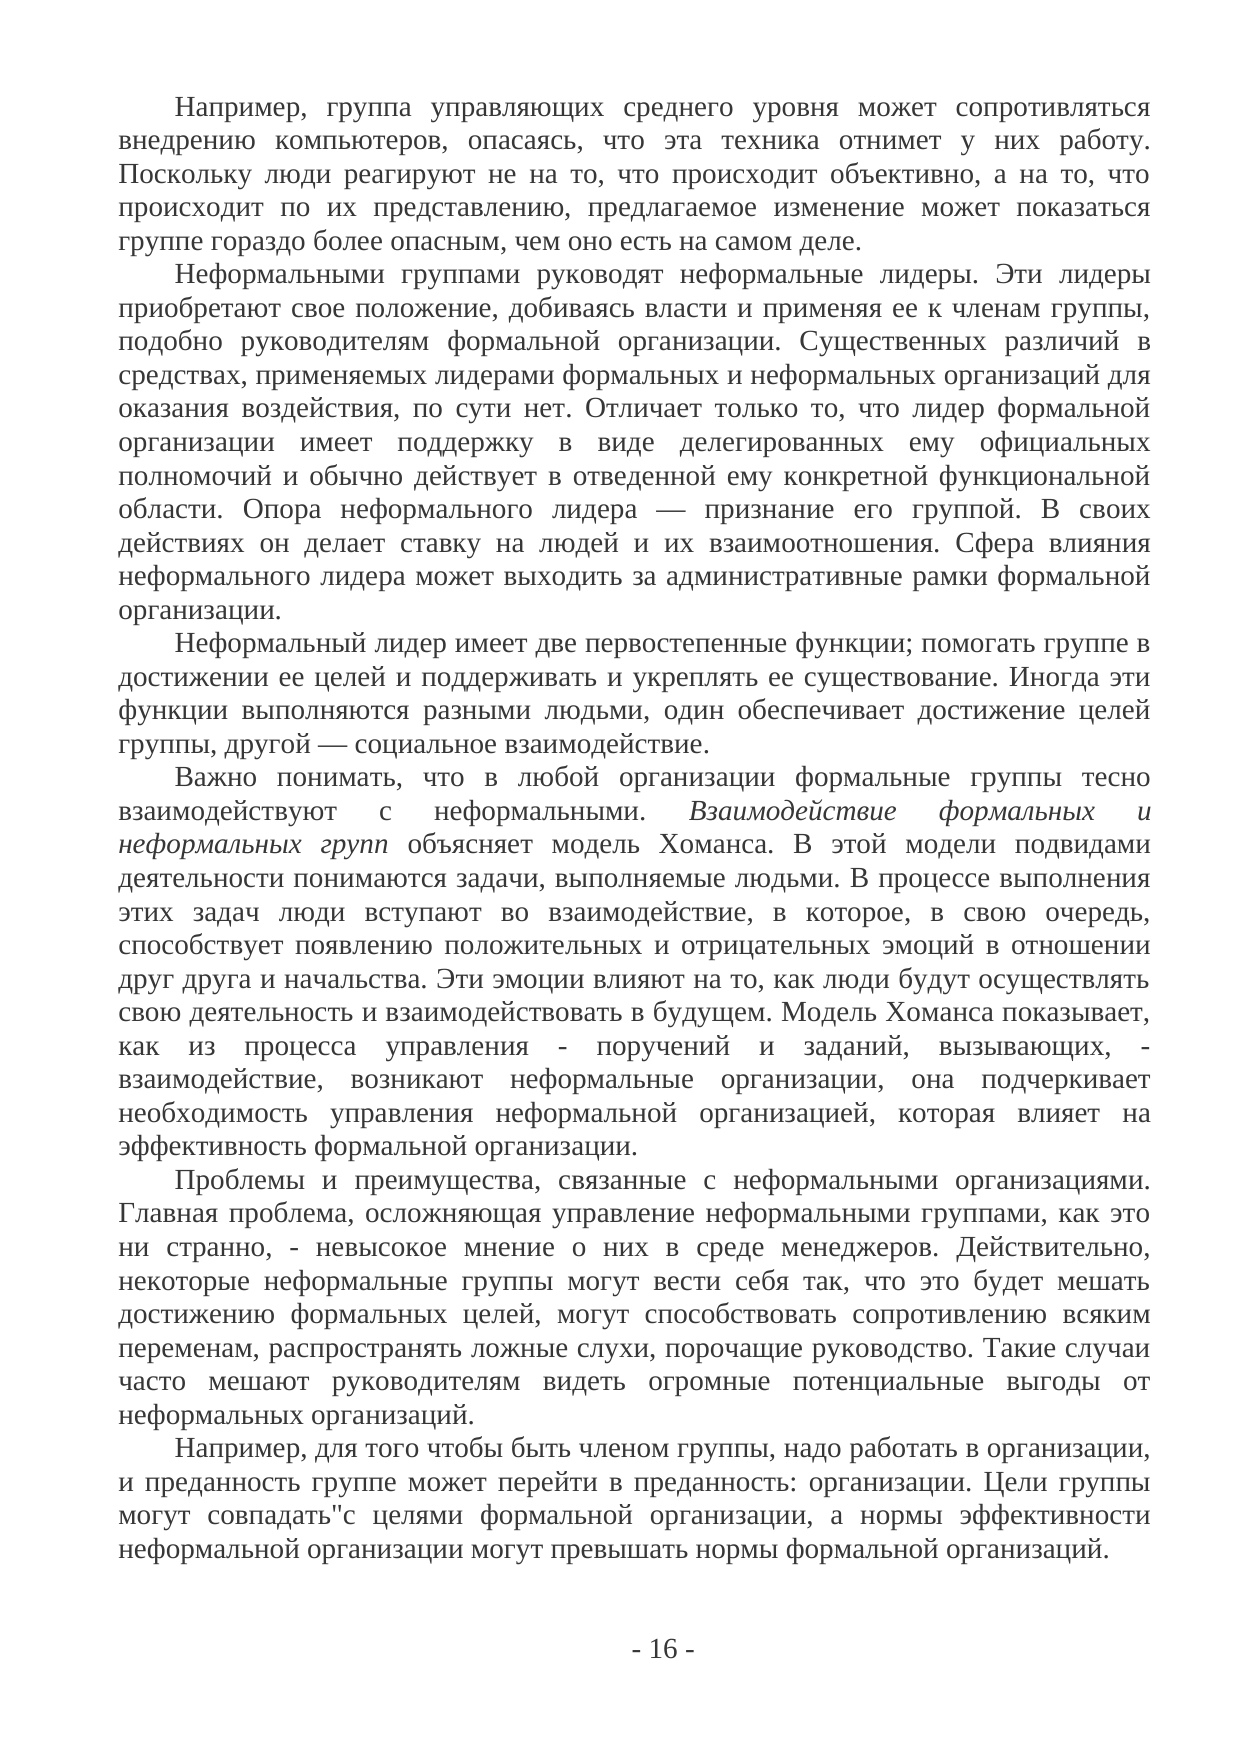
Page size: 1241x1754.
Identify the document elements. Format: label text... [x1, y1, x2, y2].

text - 16 - [118, 1632, 1152, 1665]
text Важно понимать, что в любой организации формальные группы тесно взаимодействуют с неформальными. Взаимодействие формальных и неформальных групп объясняет модель Хоманса. В этой модели подвидами деятельности понимаются задачи, выполняемые людьми. В процессе выполнения этих задач люди вступают во взаимодействие, в которое, в свою очередь, способствует появлению положительных и отрицательных эмоций в отношении друг друга и начальства. Эти эмоции влияют на то, как люди будут осуществлять свою деятельность и взаимодействовать в будущем. Модель Хоманса показывает, как из процесса управления - поручений и заданий, вызывающих, -взаимодействие, возникают неформальные организации, она подчеркивает необходимость управления неформальной организацией, которая влияет на эффективность формальной организации. [118, 759, 1152, 1162]
text Например, для того чтобы быть членом группы, надо работать в организации, и преданность группе может перейти в преданность: организации. Цели группы могут совпадать"с целями формальной организации, а нормы эффективности неформальной организации могут превышать нормы формальной организаций. [118, 1430, 1152, 1564]
text Неформальный лидер имеет две первостепенные функции; помогать группе в достижении ее целей и поддерживать и укреплять ее существование. Иногда эти функции выполняются разными людьми, один обеспечивает достижение целей группы, другой — социальное взаимодействие. [118, 625, 1152, 759]
text Проблемы и преимущества, связанные с неформальными организациями. Главная проблема, осложняющая управление неформальными группами, как это ни странно, - невысокое мнение о них в среде менеджеров. Действительно, некоторые неформальные группы могут вести себя так, что это будет мешать достижению формальных целей, могут способствовать сопротивлению всяким переменам, распространять ложные слухи, порочащие руководство. Такие случаи часто мешают руководителям видеть огромные потенциальные выгоды от неформальных организаций. [118, 1162, 1152, 1430]
text Неформальными группами руководят неформальные лидеры. Эти лидеры приобретают свое положение, добиваясь власти и применяя ее к членам группы, подобно руководителям формальной организации. Существенных различий в средствах, применяемых лидерами формальных и неформальных организаций для оказания воздействия, по сути нет. Отличает только то, что лидер формальной организации имеет поддержку в виде делегированных ему официальных полномочий и обычно действует в отведенной ему конкретной функциональной области. Опора неформального лидера — признание его группой. В своих действиях он делает ставку на людей и их взаимоотношения. Сфера влияния неформального лидера может выходить за административные рамки формальной организации. [118, 256, 1152, 625]
text Например, группа управляющих среднего уровня может сопротивляться внедрению компьютеров, опасаясь, что эта техника отнимет у них работу. Поскольку люди реагируют не на то, что происходит объективно, а на то, что происходит по их представлению, предлагаемое изменение может показаться группе гораздо более опасным, чем оно есть на самом деле. [118, 89, 1152, 256]
